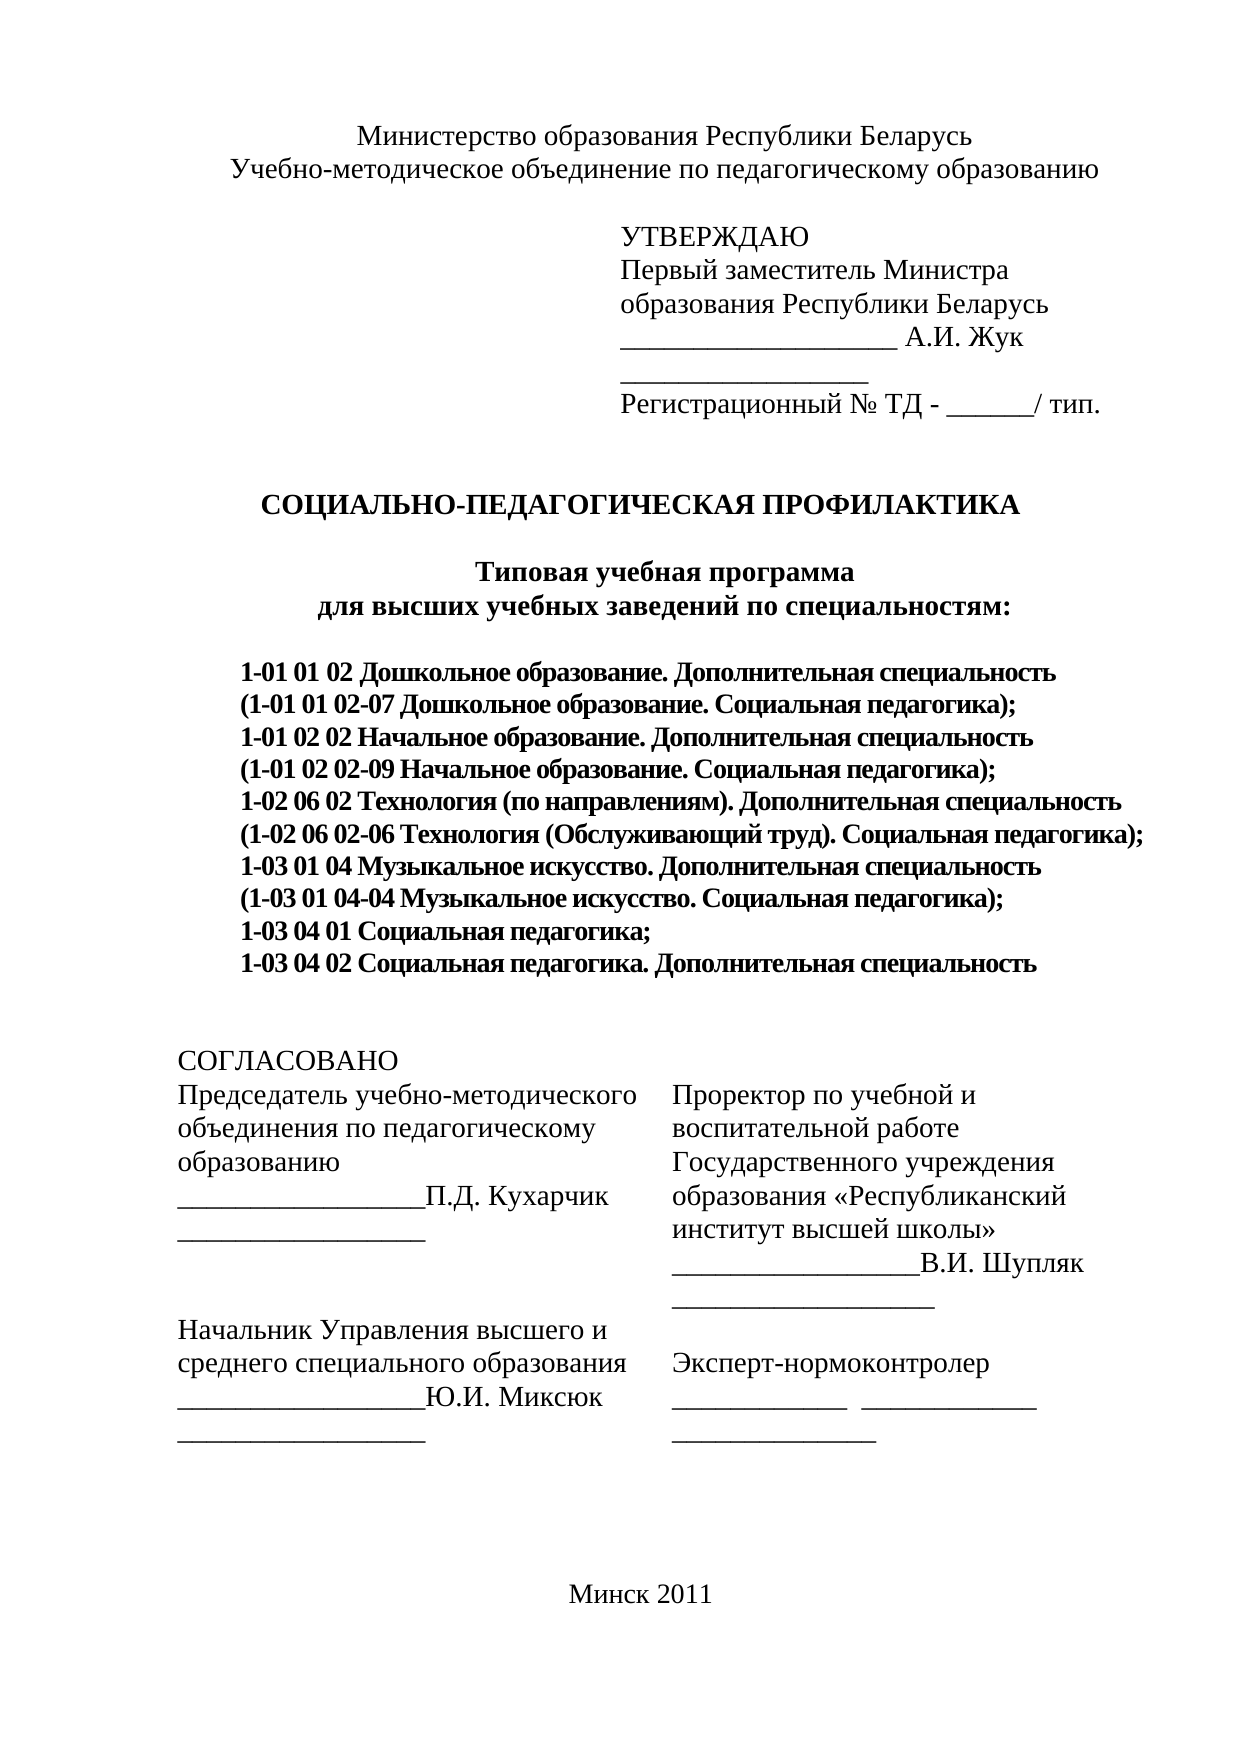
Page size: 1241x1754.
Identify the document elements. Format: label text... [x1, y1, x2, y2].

text УТВЕРЖДАЮ [620, 219, 1152, 252]
text Учебно-методическое объединение по педагогическому образованию [177, 152, 1152, 185]
table_header Проректор по учебной и воспитательной работе Государственного учреждения образования «Республиканский институт высшей школы» _________________В.И. Шупляк __________________ Эксперт-нормоконтролер ____________ ____________ ______________ [661, 1044, 1163, 1479]
text Министерство образования Республики Беларусь [177, 118, 1152, 152]
text (1-03 01 04-04 Музыкальное искусство. Социальная педагогика); [177, 882, 1152, 914]
text _________________ [620, 353, 1152, 386]
text (1-01 02 02-09 Начальное образование. Социальная педагогика); [177, 752, 1152, 784]
text (1-02 06 02-06 Технология (Обслуживающий труд). Социальная педагогика); [177, 817, 1152, 849]
text (1-01 01 02-07 Дошкольное образование. Социальная педагогика); [177, 687, 1152, 719]
text 1-02 06 02 Технология (по направлениям). Дополнительная специальность [177, 784, 1152, 817]
text 1-01 02 02 Начальное образование. Дополнительная специальность [177, 719, 1152, 752]
text Минск 2011 [102, 1577, 1104, 1609]
text Регистрационный № ТД - ______/ тип. [620, 386, 1152, 420]
text СОЦИАЛЬНО-ПЕДАГОГИЧЕСКАЯ ПРОФИЛАКТИКА [177, 487, 1104, 521]
text Первый заместитель Министра образования Республики Беларусь [620, 252, 1152, 319]
table_header СОГЛАСОВАНО Председатель учебно-методического объединения по педагогическому образованию _________________П.Д. Кухарчик _________________ Начальник Управления высшего и среднего специального образования _________________Ю.И. Миксюк _________________ [166, 1044, 661, 1479]
text 1-01 01 02 Дошкольное образование. Дополнительная специальность [177, 655, 1152, 687]
text Типовая учебная программа [177, 554, 1152, 588]
text 1-03 01 04 Музыкальное искусство. Дополнительная специальность [177, 849, 1152, 882]
text 1-03 04 02 Социальная педагогика. Дополнительная специальность [177, 946, 1152, 979]
text 1-03 04 01 Социальная педагогика; [177, 914, 1152, 946]
text ___________________ А.И. Жук [620, 319, 1152, 353]
text для высших учебных заведений по специальностям: [177, 588, 1152, 621]
